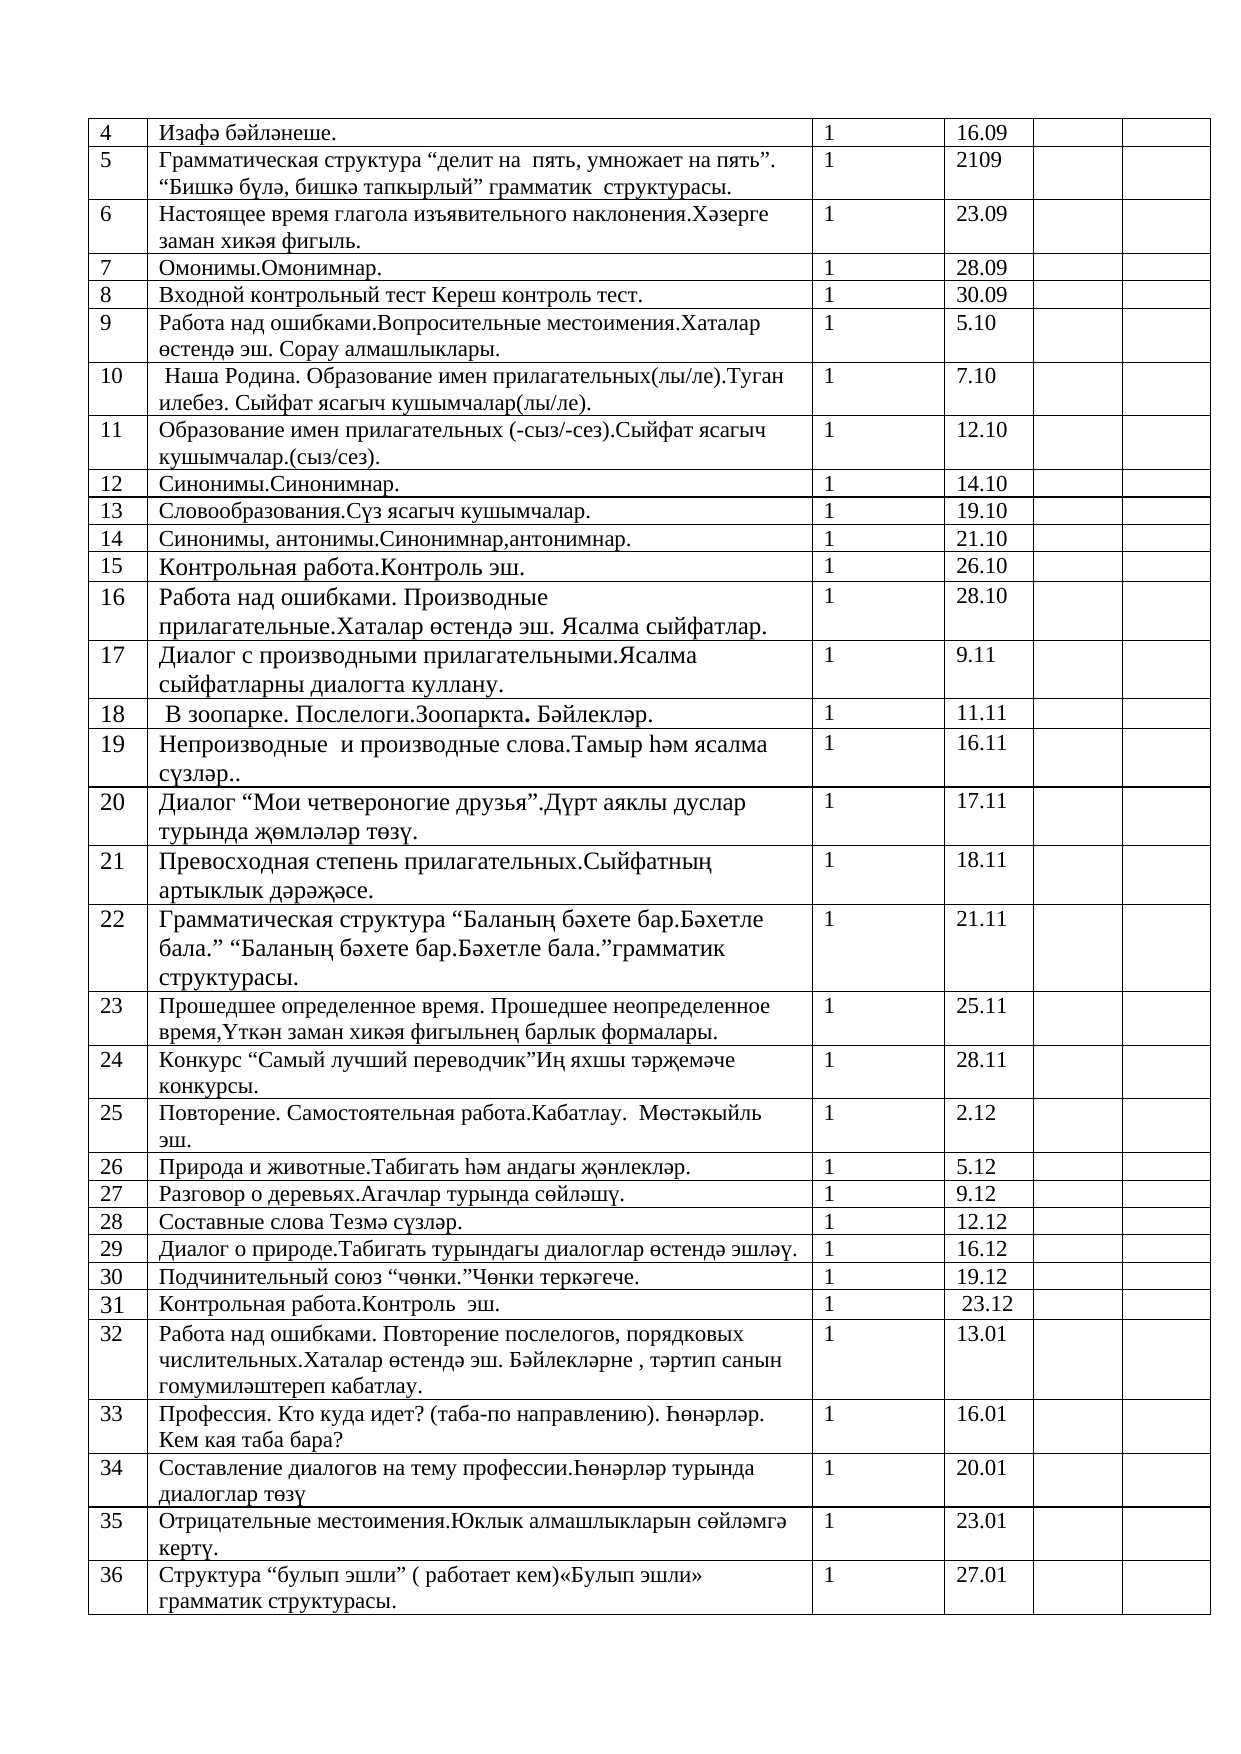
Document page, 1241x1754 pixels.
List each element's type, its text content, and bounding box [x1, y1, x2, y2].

table_cell 27.01 [945, 1561, 1033, 1614]
table_cell 1 [813, 1046, 944, 1098]
table_cell 1 [813, 200, 944, 253]
table_cell [1034, 1235, 1122, 1262]
table_cell [1034, 363, 1122, 415]
table_cell 10 [89, 363, 147, 415]
table_cell [1034, 1290, 1122, 1319]
table_cell 2.12 [945, 1099, 1033, 1152]
table_cell [1034, 1099, 1122, 1152]
table_cell Конкурс “Самый лучший переводчик”Иң яхшы тәрҗемәче конкурсы. [148, 1046, 812, 1098]
table_cell 1 [813, 1208, 944, 1234]
table_cell 1 [813, 1320, 944, 1399]
table_cell Грамматическая структура “Баланың бәхете бар.Бәхетле бала.” “Баланың бәхете бар.Бәхетле бала.”грамматик структурасы. [148, 905, 812, 991]
table_cell 17 [89, 641, 147, 698]
table_cell [1034, 309, 1122, 362]
table_cell 1 [813, 1508, 944, 1560]
table_cell 1 [813, 470, 944, 496]
table_cell 26 [89, 1153, 147, 1179]
table_cell 1 [813, 729, 944, 786]
table_cell Синонимы, антонимы.Синонимнар,антонимнар. [148, 525, 812, 551]
table_cell [1034, 200, 1122, 253]
table_cell [1123, 992, 1210, 1044]
table_cell [1123, 641, 1210, 698]
table_cell 1 [813, 1561, 944, 1614]
table_cell Образование имен прилагательных (-сыз/-сез).Сыйфат ясагыч кушымчалар.(сыз/сез). [148, 416, 812, 469]
table_cell 9 [89, 309, 147, 362]
table_cell 28.10 [945, 582, 1033, 639]
table_cell [1123, 1561, 1210, 1614]
table_cell [1034, 641, 1122, 698]
table_cell 1 [813, 1263, 944, 1289]
table_cell [1123, 470, 1210, 496]
table_cell Отрицательные местоимения.Юклык алмашлыкларын сөйләмгә кертү. [148, 1508, 812, 1560]
table_cell 1 [813, 1454, 944, 1506]
table_cell [1034, 525, 1122, 551]
table_cell [1034, 582, 1122, 639]
table_cell [1123, 1099, 1210, 1152]
table_cell 12.10 [945, 416, 1033, 469]
table_cell [1123, 1235, 1210, 1262]
table_cell 11.11 [945, 699, 1033, 728]
table_cell 14.10 [945, 470, 1033, 496]
table_cell 20.01 [945, 1454, 1033, 1506]
table_cell 18.11 [945, 846, 1033, 903]
table_cell 8 [89, 281, 147, 308]
table_cell 23.09 [945, 200, 1033, 253]
table_cell 29 [89, 1235, 147, 1262]
table_cell 7 [89, 254, 147, 280]
table_cell Подчинительный союз “чөнки.”Чөнки теркәгече. [148, 1263, 812, 1289]
table_cell 1 [813, 1099, 944, 1152]
table_cell [1034, 1263, 1122, 1289]
table_cell 2109 [945, 147, 1033, 199]
table_cell 13 [89, 498, 147, 524]
table_cell 1 [813, 699, 944, 728]
table_cell 12.12 [945, 1208, 1033, 1234]
table_cell [1034, 992, 1122, 1044]
table_cell 18 [89, 699, 147, 728]
table_cell В зоопарке. Послелоги.Зоопаркта. Бәйлекләр. [148, 699, 812, 728]
table_cell [1123, 1290, 1210, 1319]
table_cell 1 [813, 846, 944, 903]
table_cell [1034, 905, 1122, 991]
table_cell 9.11 [945, 641, 1033, 698]
table_cell Омонимы.Омонимнар. [148, 254, 812, 280]
table_cell [1123, 200, 1210, 253]
table_cell 23.12 [945, 1290, 1033, 1319]
table_cell 19.10 [945, 498, 1033, 524]
table_cell Непроизводные и производные слова.Тамыр һәм ясалма сүзләр.. [148, 729, 812, 786]
table_cell 31 [89, 1290, 147, 1319]
table_cell [1034, 699, 1122, 728]
table_cell [1123, 582, 1210, 639]
table_cell 16.01 [945, 1400, 1033, 1453]
table_cell [1123, 1320, 1210, 1399]
table_cell 33 [89, 1400, 147, 1453]
table_cell [1123, 1181, 1210, 1207]
table_cell 4 [89, 119, 147, 146]
table_cell 1 [813, 416, 944, 469]
table_cell 1 [813, 1153, 944, 1179]
table_cell [1123, 281, 1210, 308]
table_cell [1123, 416, 1210, 469]
table_cell [1034, 1320, 1122, 1399]
table_cell 1 [813, 309, 944, 362]
table_cell 28.11 [945, 1046, 1033, 1098]
table_cell 26.10 [945, 552, 1033, 581]
table_cell 15 [89, 552, 147, 581]
table_cell 7.10 [945, 363, 1033, 415]
table_cell [1123, 498, 1210, 524]
table_cell 28 [89, 1208, 147, 1234]
table_cell 5 [89, 147, 147, 199]
table_cell Настоящее время глагола изъявительного наклонения.Хәзерге заман хикәя фигыль. [148, 200, 812, 253]
table_cell [1123, 525, 1210, 551]
table_cell 1 [813, 119, 944, 146]
table_cell 5.10 [945, 309, 1033, 362]
table_cell [1123, 1153, 1210, 1179]
table_cell 21 [89, 846, 147, 903]
table_cell [1034, 788, 1122, 845]
table_cell [1123, 846, 1210, 903]
table_cell Составные слова Тезмә сүзләр. [148, 1208, 812, 1234]
table_cell [1034, 147, 1122, 199]
table_cell Структура “булып эшли” ( работает кем)«Булып эшли» грамматик структурасы. [148, 1561, 812, 1614]
table_cell [1123, 1046, 1210, 1098]
table_cell Контрольная работа.Контроль эш. [148, 1290, 812, 1319]
table_cell [1034, 1508, 1122, 1560]
table_cell 28.09 [945, 254, 1033, 280]
table_cell Превосходная степень прилагательных.Сыйфатның артыклык дәрәҗәсе. [148, 846, 812, 903]
table_cell 24 [89, 1046, 147, 1098]
table_cell 5.12 [945, 1153, 1033, 1179]
table_cell 12 [89, 470, 147, 496]
table_cell [1034, 416, 1122, 469]
table_cell Прошедшее определенное время. Прошедшее неопределенное время,Үткән заман хикәя фигыльнең барлык формалары. [148, 992, 812, 1044]
table_cell Профессия. Кто куда идет? (таба-по направлению). Һөнәрләр. Кем кая таба бара? [148, 1400, 812, 1453]
table_cell 1 [813, 905, 944, 991]
table_cell 27 [89, 1181, 147, 1207]
table_cell 20 [89, 788, 147, 845]
table_cell [1123, 1400, 1210, 1453]
table_cell Разговор о деревьях.Агачлар турында сөйләшү. [148, 1181, 812, 1207]
table_cell [1123, 1454, 1210, 1506]
table_cell Наша Родина. Образование имен прилагательных(лы/ле).Туган илебез. Сыйфат ясагыч кушымчалар(лы/ле). [148, 363, 812, 415]
table_cell 32 [89, 1320, 147, 1399]
table_cell 1 [813, 281, 944, 308]
table_cell [1034, 119, 1122, 146]
table_cell [1123, 363, 1210, 415]
table_cell [1123, 699, 1210, 728]
table_cell 16.11 [945, 729, 1033, 786]
table_cell 36 [89, 1561, 147, 1614]
table_cell 16.12 [945, 1235, 1033, 1262]
table_cell [1123, 147, 1210, 199]
table_cell 1 [813, 582, 944, 639]
table_cell [1034, 1208, 1122, 1234]
table_cell 1 [813, 788, 944, 845]
table_cell [1123, 552, 1210, 581]
table_cell Входной контрольный тест Кереш контроль тест. [148, 281, 812, 308]
table_cell 9.12 [945, 1181, 1033, 1207]
table_cell 17.11 [945, 788, 1033, 845]
table_cell [1034, 281, 1122, 308]
table_cell [1123, 729, 1210, 786]
table_cell [1123, 309, 1210, 362]
table_cell [1034, 1561, 1122, 1614]
table_cell 19 [89, 729, 147, 786]
table_cell 1 [813, 254, 944, 280]
table_cell Составление диалогов на тему профессии.Һөнәрләр турында диалоглар төзү [148, 1454, 812, 1506]
table_cell 1 [813, 525, 944, 551]
table_cell 34 [89, 1454, 147, 1506]
table_cell Диалог “Мои четвероногие друзья”.Дүрт аяклы дуслар турында җөмләләр төзү. [148, 788, 812, 845]
table_cell 19.12 [945, 1263, 1033, 1289]
table_cell 1 [813, 1290, 944, 1319]
table_cell 30 [89, 1263, 147, 1289]
table_cell 1 [813, 363, 944, 415]
table_cell Диалог с производными прилагательными.Ясалма сыйфатларны диалогта куллану. [148, 641, 812, 698]
table_cell 16 [89, 582, 147, 639]
table_cell [1123, 1508, 1210, 1560]
table_cell [1034, 1153, 1122, 1179]
table_cell 21.11 [945, 905, 1033, 991]
table_cell [1034, 470, 1122, 496]
table_cell 23.01 [945, 1508, 1033, 1560]
table_cell [1034, 1181, 1122, 1207]
table_cell 35 [89, 1508, 147, 1560]
table_cell 1 [813, 552, 944, 581]
table_cell Изафә бәйләнеше. [148, 119, 812, 146]
table_cell 25 [89, 1099, 147, 1152]
table_cell [1034, 1046, 1122, 1098]
table_cell [1034, 1454, 1122, 1506]
table_cell 13.01 [945, 1320, 1033, 1399]
table_cell [1123, 119, 1210, 146]
table_cell 1 [813, 1181, 944, 1207]
table_cell Работа над ошибками. Повторение послелогов, порядковых числительных.Хаталар өстендә эш. Бәйлекләрне , тәртип санын гомумиләштереп кабатлау. [148, 1320, 812, 1399]
table_cell 11 [89, 416, 147, 469]
table_cell Контрольная работа.Контроль эш. [148, 552, 812, 581]
table_cell Грамматическая структура “делит на пять, умножает на пять”. “Бишкә бүлә, бишкә тапкырлый” грамматик структурасы. [148, 147, 812, 199]
table_cell [1034, 846, 1122, 903]
table_cell 1 [813, 498, 944, 524]
table_cell [1123, 1208, 1210, 1234]
table_cell Природа и животные.Табигать һәм андагы җәнлекләр. [148, 1153, 812, 1179]
table_cell [1034, 729, 1122, 786]
table_cell [1123, 788, 1210, 845]
table_cell [1123, 254, 1210, 280]
table_cell 1 [813, 992, 944, 1044]
table_cell 22 [89, 905, 147, 991]
table_cell 30.09 [945, 281, 1033, 308]
table_cell 14 [89, 525, 147, 551]
table_cell [1034, 498, 1122, 524]
table_cell Синонимы.Синонимнар. [148, 470, 812, 496]
table_cell 6 [89, 200, 147, 253]
table_cell Работа над ошибками. Производные прилагательные.Хаталар өстендә эш. Ясалма сыйфатлар. [148, 582, 812, 639]
table_cell Диалог о природе.Табигать турындагы диалоглар өстендә эшләү. [148, 1235, 812, 1262]
table_cell 21.10 [945, 525, 1033, 551]
table_cell 1 [813, 1235, 944, 1262]
table_cell [1123, 1263, 1210, 1289]
table_cell [1034, 254, 1122, 280]
table_cell Повторение. Самостоятельная работа.Кабатлау. Мөстәкыйль эш. [148, 1099, 812, 1152]
table_cell [1123, 905, 1210, 991]
table_cell 16.09 [945, 119, 1033, 146]
table_cell [1034, 552, 1122, 581]
table_cell 1 [813, 147, 944, 199]
table_cell [1034, 1400, 1122, 1453]
table_cell Работа над ошибками.Вопросительные местоимения.Хаталар өстендә эш. Сорау алмашлыклары. [148, 309, 812, 362]
table_cell Словообразования.Сүз ясагыч кушымчалар. [148, 498, 812, 524]
table_cell 25.11 [945, 992, 1033, 1044]
table_cell 1 [813, 1400, 944, 1453]
table_cell 23 [89, 992, 147, 1044]
table_cell 1 [813, 641, 944, 698]
